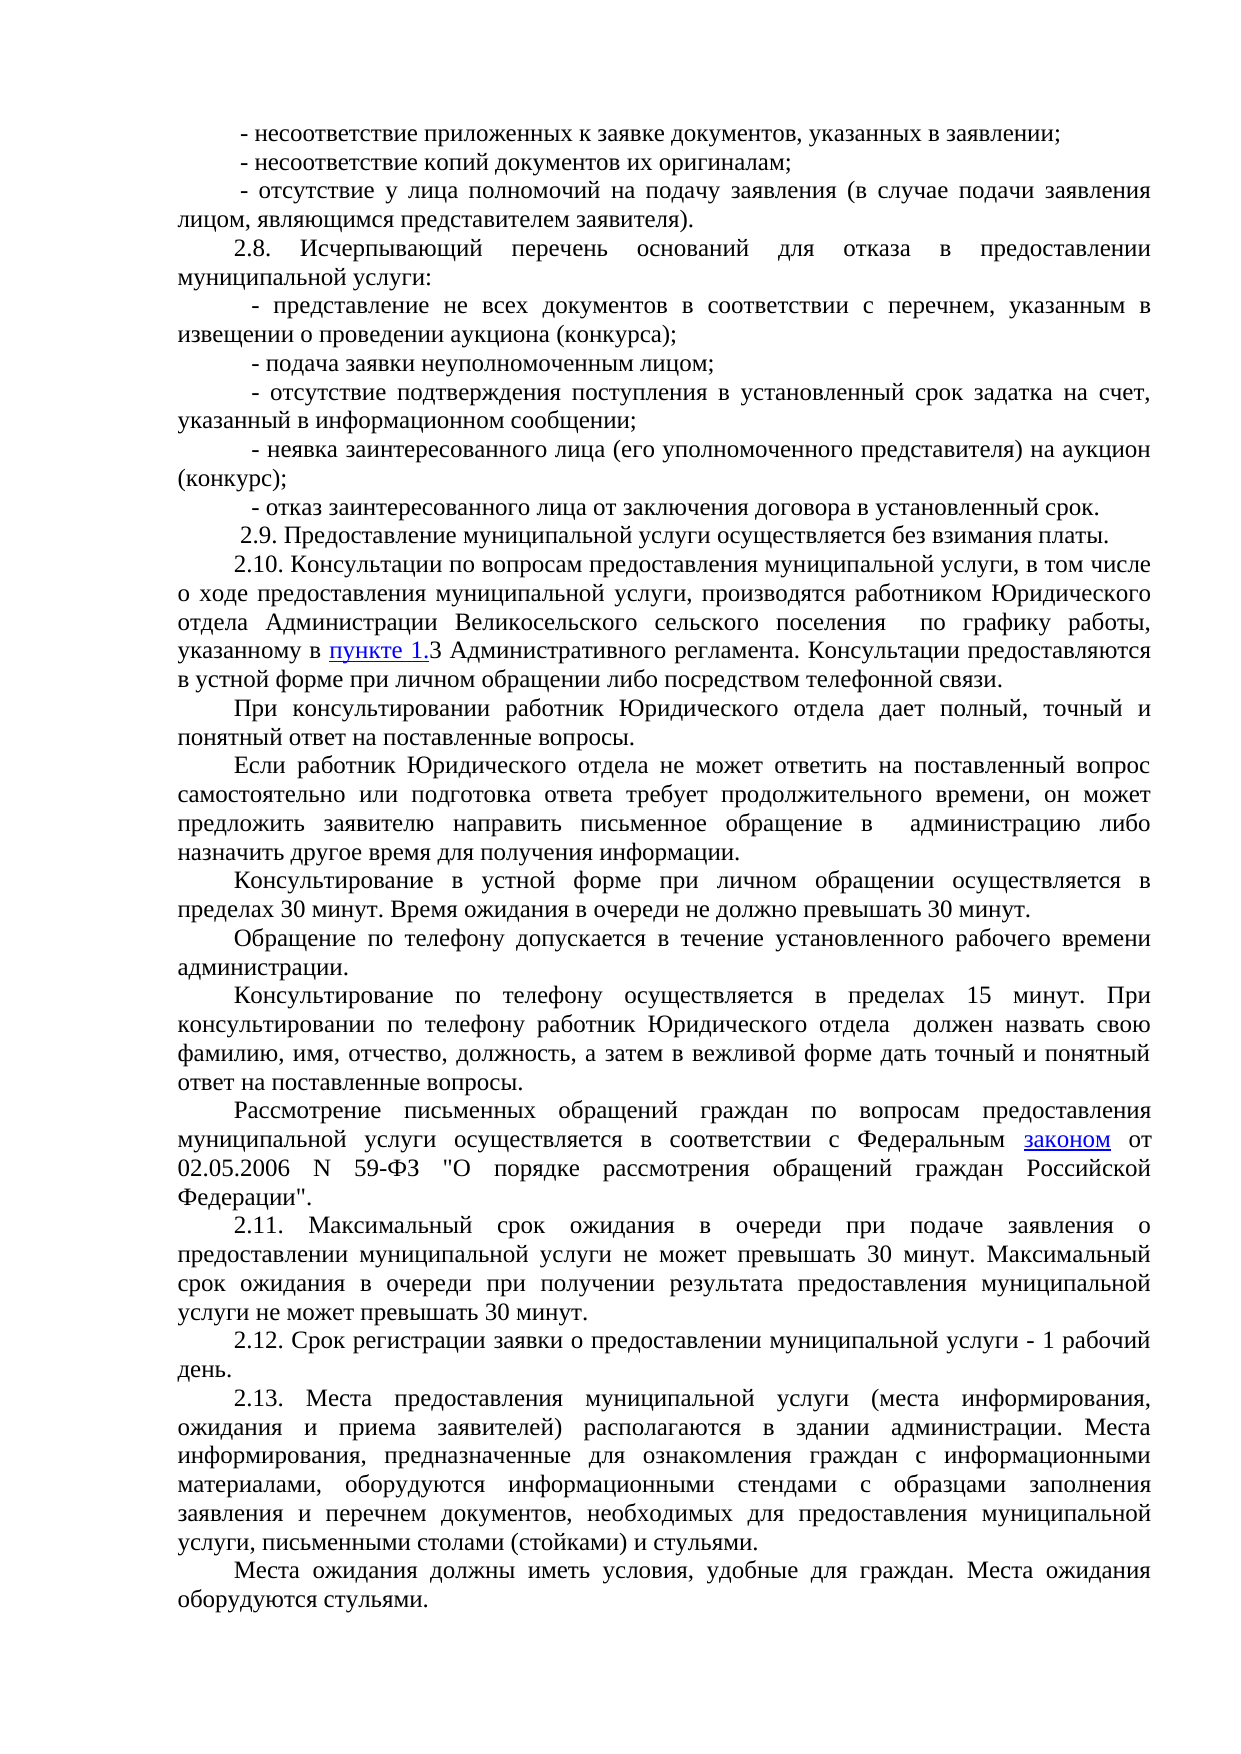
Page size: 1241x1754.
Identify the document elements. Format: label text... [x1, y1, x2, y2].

text Обращение по телефону допускается в течение установленного рабочего времени администрации. [177, 923, 1152, 981]
text Рассмотрение письменных обращений граждан по вопросам предоставления муниципальной услуги осуществляется в соответствии с Федеральным законом от 02.05.2006 N 59-ФЗ "О порядке рассмотрения обращений граждан Российской Федерации". [177, 1096, 1152, 1211]
text - представление не всех документов в соответствии с перечнем, указанным в извещении о проведении аукциона (конкурса); [177, 291, 1152, 348]
text - отсутствие у лица полномочий на подачу заявления (в случае подачи заявления лицом, являющимся представителем заявителя). [177, 176, 1152, 233]
text - несоответствие копий документов их оригиналам; [177, 147, 1152, 176]
text При консультировании работник Юридического отдела дает полный, точный и понятный ответ на поставленные вопросы. [177, 693, 1152, 751]
text - несоответствие приложенных к заявке документов, указанных в заявлении; [177, 118, 1152, 147]
text 2.13. Места предоставления муниципальной услуги (места информирования, ожидания и приема заявителей) располагаются в здании администрации. Места информирования, предназначенные для ознакомления граждан с информационными материалами, оборудуются информационными стендами с образцами заполнения заявления и перечнем документов, необходимых для предоставления муниципальной услуги, письменными столами (стойками) и стульями. [177, 1383, 1152, 1556]
text - неявка заинтересованного лица (его уполномоченного представителя) на аукцион (конкурс); [177, 434, 1152, 492]
text - отказ заинтересованного лица от заключения договора в установленный срок. [177, 492, 1152, 521]
text 2.11. Максимальный срок ожидания в очереди при подаче заявления о предоставлении муниципальной услуги не может превышать 30 минут. Максимальный срок ожидания в очереди при получении результата предоставления муниципальной услуги не может превышать 30 минут. [177, 1211, 1152, 1326]
text - подача заявки неуполномоченным лицом; [177, 348, 1152, 377]
text Места ожидания должны иметь условия, удобные для граждан. Места ожидания оборудуются стульями. [177, 1556, 1152, 1613]
text 2.8. Исчерпывающий перечень оснований для отказа в предоставлении муниципальной услуги: [177, 233, 1152, 291]
text 2.12. Срок регистрации заявки о предоставлении муниципальной услуги - 1 рабочий день. [177, 1326, 1152, 1383]
text Консультирование в устной форме при личном обращении осуществляется в пределах 30 минут. Время ожидания в очереди не должно превышать 30 минут. [177, 866, 1152, 923]
text 2.9. Предоставление муниципальной услуги осуществляется без взимания платы. [177, 521, 1152, 549]
text Консультирование по телефону осуществляется в пределах 15 минут. При консультировании по телефону работник Юридического отдела должен назвать свою фамилию, имя, отчество, должность, а затем в вежливой форме дать точный и понятный ответ на поставленные вопросы. [177, 981, 1152, 1096]
text Если работник Юридического отдела не может ответить на поставленный вопрос самостоятельно или подготовка ответа требует продолжительного времени, он может предложить заявителю направить письменное обращение в администрацию либо назначить другое время для получения информации. [177, 751, 1152, 866]
text - отсутствие подтверждения поступления в установленный срок задатка на счет, указанный в информационном сообщении; [177, 377, 1152, 434]
text 2.10. Консультации по вопросам предоставления муниципальной услуги, в том числе о ходе предоставления муниципальной услуги, производятся работником Юридического отдела Администрации Великосельского сельского поселения по графику работы, указанному в пункте 1.3 Административного регламента. Консультации предоставляются в устной форме при личном обращении либо посредством телефонной связи. [177, 549, 1152, 693]
